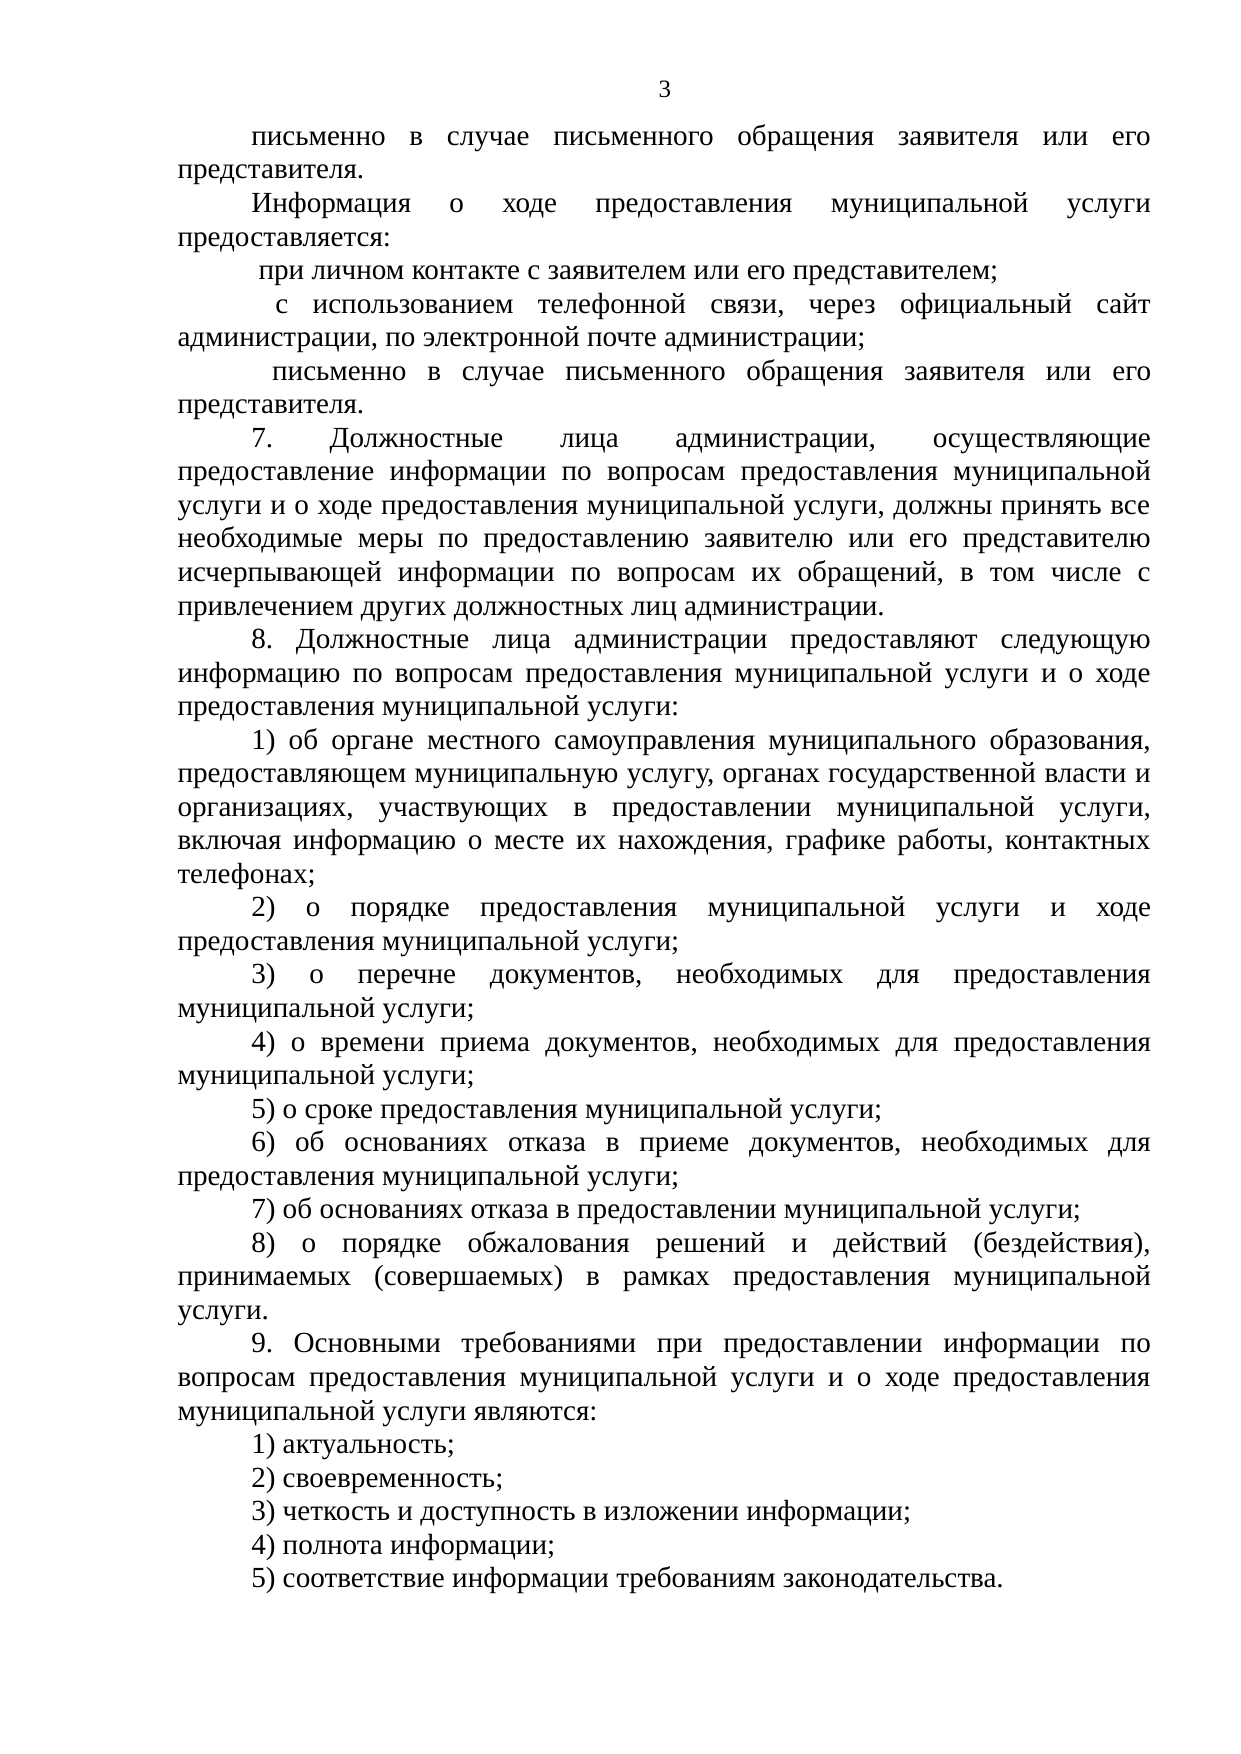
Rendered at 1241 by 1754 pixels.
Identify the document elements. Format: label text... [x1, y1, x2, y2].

text 4) полнота информации; [177, 1527, 1152, 1560]
text письменно в случае письменного обращения заявителя или его представителя. [177, 118, 1152, 185]
text 5) о сроке предоставления муниципальной услуги; [177, 1091, 1152, 1124]
text 8) о порядке обжалования решений и действий (бездействия), принимаемых (совершаемых) в рамках предоставления муниципальной услуги. [177, 1225, 1152, 1326]
text 3) о перечне документов, необходимых для предоставления муниципальной услуги; [177, 957, 1152, 1024]
text 7. Должностные лица администрации, осуществляющие предоставление информации по вопросам предоставления муниципальной услуги и о ходе предоставления муниципальной услуги, должны принять все необходимые меры по предоставлению заявителю или его представителю исчерпывающей информации по вопросам их обращений, в том числе с привлечением других должностных лиц администрации. [177, 420, 1152, 621]
text 3) четкость и доступность в изложении информации; [177, 1493, 1152, 1527]
text Информация о ходе предоставления муниципальной услуги предоставляется: [177, 185, 1152, 252]
text 5) соответствие информации требованиям законодательства. [177, 1560, 1152, 1594]
text 9. Основными требованиями при предоставлении информации по вопросам предоставления муниципальной услуги и о ходе предоставления муниципальной услуги являются: [177, 1326, 1152, 1426]
text 4) о времени приема документов, необходимых для предоставления муниципальной услуги; [177, 1024, 1152, 1091]
text 8. Должностные лица администрации предоставляют следующую информацию по вопросам предоставления муниципальной услуги и о ходе предоставления муниципальной услуги: [177, 621, 1152, 722]
text 7) об основаниях отказа в предоставлении муниципальной услуги; [177, 1191, 1152, 1225]
text 6) об основаниях отказа в приеме документов, необходимых для предоставления муниципальной услуги; [177, 1124, 1152, 1191]
text письменно в случае письменного обращения заявителя или его представителя. [177, 353, 1152, 420]
text 2) о порядке предоставления муниципальной услуги и ходе предоставления муниципальной услуги; [177, 889, 1152, 957]
text при личном контакте с заявителем или его представителем; [177, 252, 1152, 286]
text 2) своевременность; [177, 1460, 1152, 1493]
text 1) об органе местного самоуправления муниципального образования, предоставляющем муниципальную услугу, органах государственной власти и организациях, участвующих в предоставлении муниципальной услуги, включая информацию о месте их нахождения, графике работы, контактных телефонах; [177, 722, 1152, 889]
text 1) актуальность; [177, 1426, 1152, 1460]
text с использованием телефонной связи, через официальный сайт администрации, по электронной почте администрации; [177, 286, 1152, 353]
